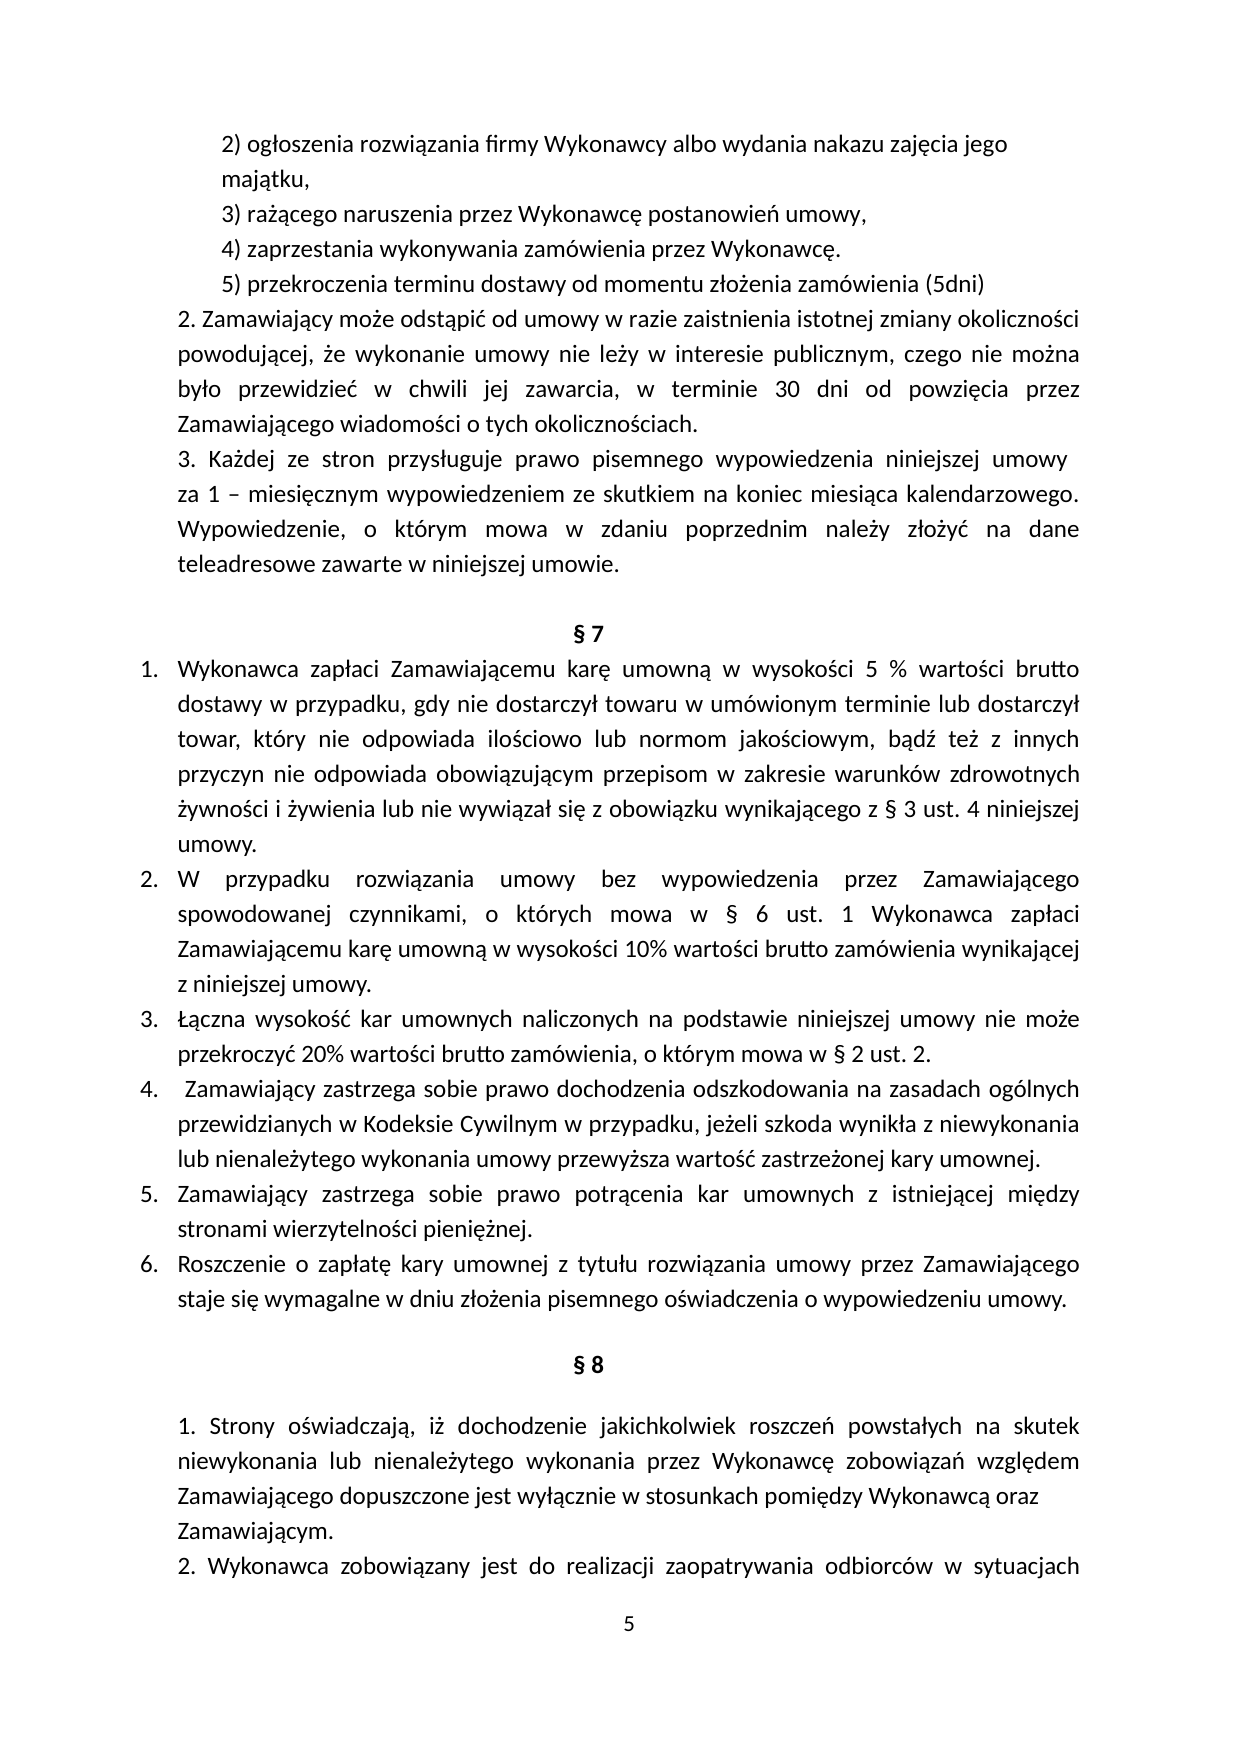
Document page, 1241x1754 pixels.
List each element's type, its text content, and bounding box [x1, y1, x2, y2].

text 1. Strony oświadczają, iż dochodzenie jakichkolwiek roszczeń powstałych na skutek niewykonania lub nienależytego wykonania przez Wykonawcę zobowiązań względem Zamawiającego dopuszczone jest wyłącznie w stosunkach pomiędzy Wykonawcą oraz [177, 1410, 1081, 1511]
list Roszczenie o zapłatę kary umownej z tytułu rozwiązania umowy przez Zamawiającego staje się wymagalne w dniu złożenia pisemnego oświadczenia o wypowiedzeniu umowy. [140, 1248, 1081, 1314]
text 4) zaprzestania wykonywania zamówienia przez Wykonawcę. [221, 233, 1081, 264]
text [177, 1550, 1081, 1581]
list W przypadku rozwiązania umowy bez wypowiedzenia przez Zamawiającego spowodowanej czynnikami, o których mowa w § 6 ust. 1 Wykonawca zapłaci Zamawiającemu karę umowną w wysokości 10% wartości brutto zamówienia wynikającej z niniejszej umowy. [140, 863, 1081, 999]
list Łączna wysokość kar umownych naliczonych na podstawie niniejszej umowy nie może przekroczyć 20% wartości brutto zamówienia, o którym mowa w § 2 ust. 2. [140, 1003, 1081, 1069]
text § 7 [177, 618, 1081, 649]
text 3. Każdej ze stron przysługuje prawo pisemnego wypowiedzenia niniejszej umowy za 1 – miesięcznym wypowiedzeniem ze skutkiem na koniec miesiąca kalendarzowego. Wypowiedzenie, o którym mowa w zdaniu poprzednim należy złożyć na dane teleadresowe zawarte w niniejszej umowie. [177, 443, 1081, 579]
list Wykonawca zapłaci Zamawiającemu karę umowną w wysokości 5 % wartości brutto dostawy w przypadku, gdy nie dostarczył towaru w umówionym terminie lub dostarczył towar, który nie odpowiada ilościowo lub normom jakościowym, bądź też z innych przyczyn nie odpowiada obowiązującym przepisom w zakresie warunków zdrowotnych żywności i żywienia lub nie wywiązał się z obowiązku wynikającego z § 3 ust. 4 niniejszej umowy. [140, 653, 1081, 859]
text § 8 [177, 1349, 1081, 1379]
text 5) przekroczenia terminu dostawy od momentu złożenia zamówienia (5dni) [221, 268, 1081, 299]
list Zamawiający zastrzega sobie prawo dochodzenia odszkodowania na zasadach ogólnych przewidzianych w Kodeksie Cywilnym w przypadku, jeżeli szkoda wynikła z niewykonania lub nienależytego wykonania umowy przewyższa wartość zastrzeżonej kary umownej. [140, 1073, 1081, 1174]
text Zamawiającym. [177, 1515, 1081, 1546]
list Zamawiający zastrzega sobie prawo potrącenia kar umownych z istniejącej między stronami wierzytelności pieniężnej. [140, 1178, 1081, 1244]
text 2) ogłoszenia rozwiązania firmy Wykonawcy albo wydania nakazu zajęcia jego majątku, [221, 128, 1081, 194]
text 3) rażącego naruszenia przez Wykonawcę postanowień umowy, [221, 198, 1081, 229]
text 2. Zamawiający może odstąpić od umowy w razie zaistnienia istotnej zmiany okoliczności powodującej, że wykonanie umowy nie leży w interesie publicznym, czego nie można było przewidzieć w chwili jej zawarcia, w terminie 30 dni od powzięcia przez Zamawiającego wiadomości o tych okolicznościach. [177, 303, 1081, 439]
